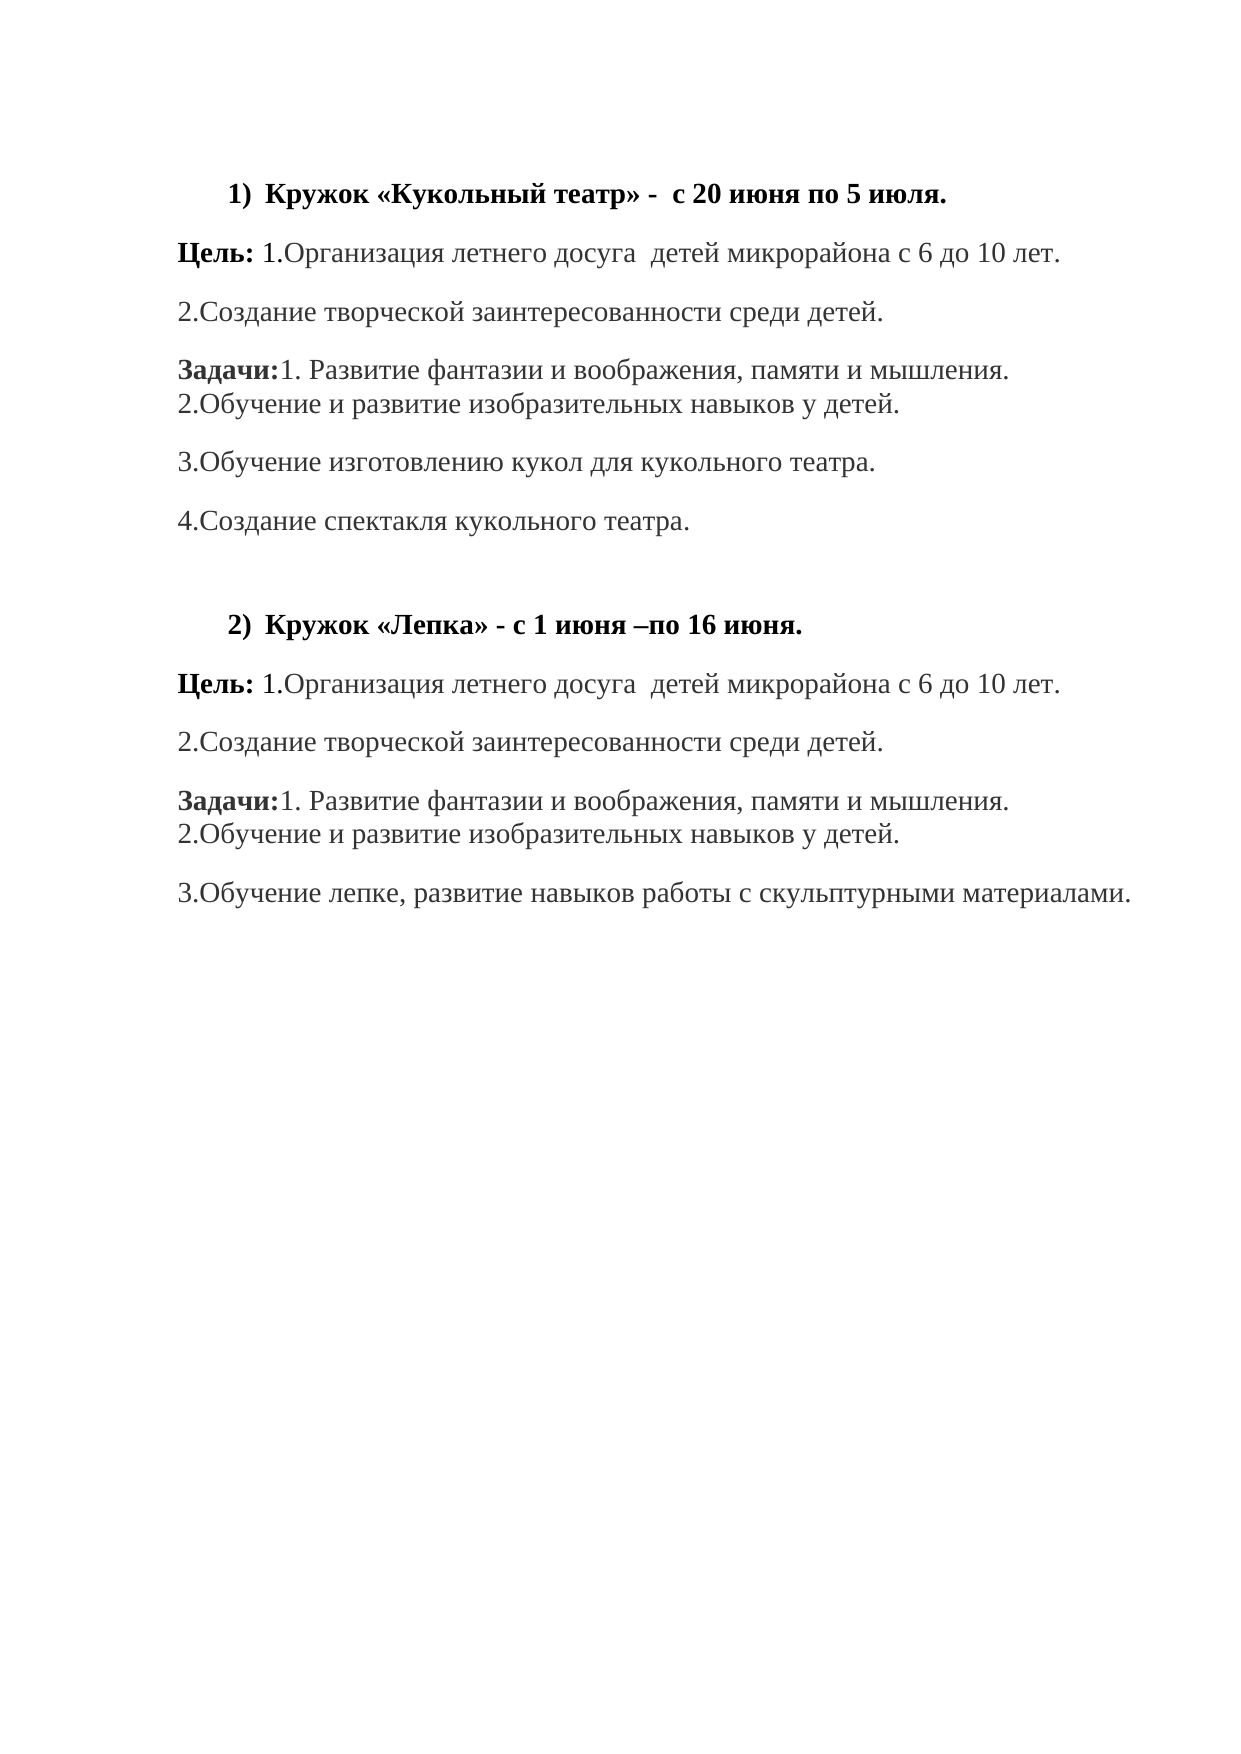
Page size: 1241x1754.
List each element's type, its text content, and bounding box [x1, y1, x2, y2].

text 4.Создание спектакля кукольного театра. [177, 503, 1152, 536]
text Цель: 1.Организация летнего досуга детей микрорайона с 6 до 10 лет. [177, 235, 1152, 269]
text 2.Создание творческой заинтересованности среди детей. [177, 294, 1152, 327]
text 2.Создание творческой заинтересованности среди детей. [177, 724, 1152, 758]
list Кружок «Кукольный театр» - с 20 июня по 5 июля. [227, 177, 1152, 210]
list Кружок «Лепка» - с 1 июня –по 16 июня. [227, 607, 1152, 641]
text 3.Обучение изготовлению кукол для кукольного театра. [177, 444, 1152, 478]
text 3.Обучение лепке, развитие навыков работы с скульптурными материалами. [177, 875, 1152, 909]
text Цель: 1.Организация летнего досуга детей микрорайона с 6 до 10 лет. [177, 666, 1152, 699]
text Задачи:1. Развитие фантазии и воображения, памяти и мышления. 2.Обучение и развитие изобразительных навыков у детей. [177, 352, 1152, 419]
text Задачи:1. Развитие фантазии и воображения, памяти и мышления. 2.Обучение и развитие изобразительных навыков у детей. [177, 783, 1152, 850]
